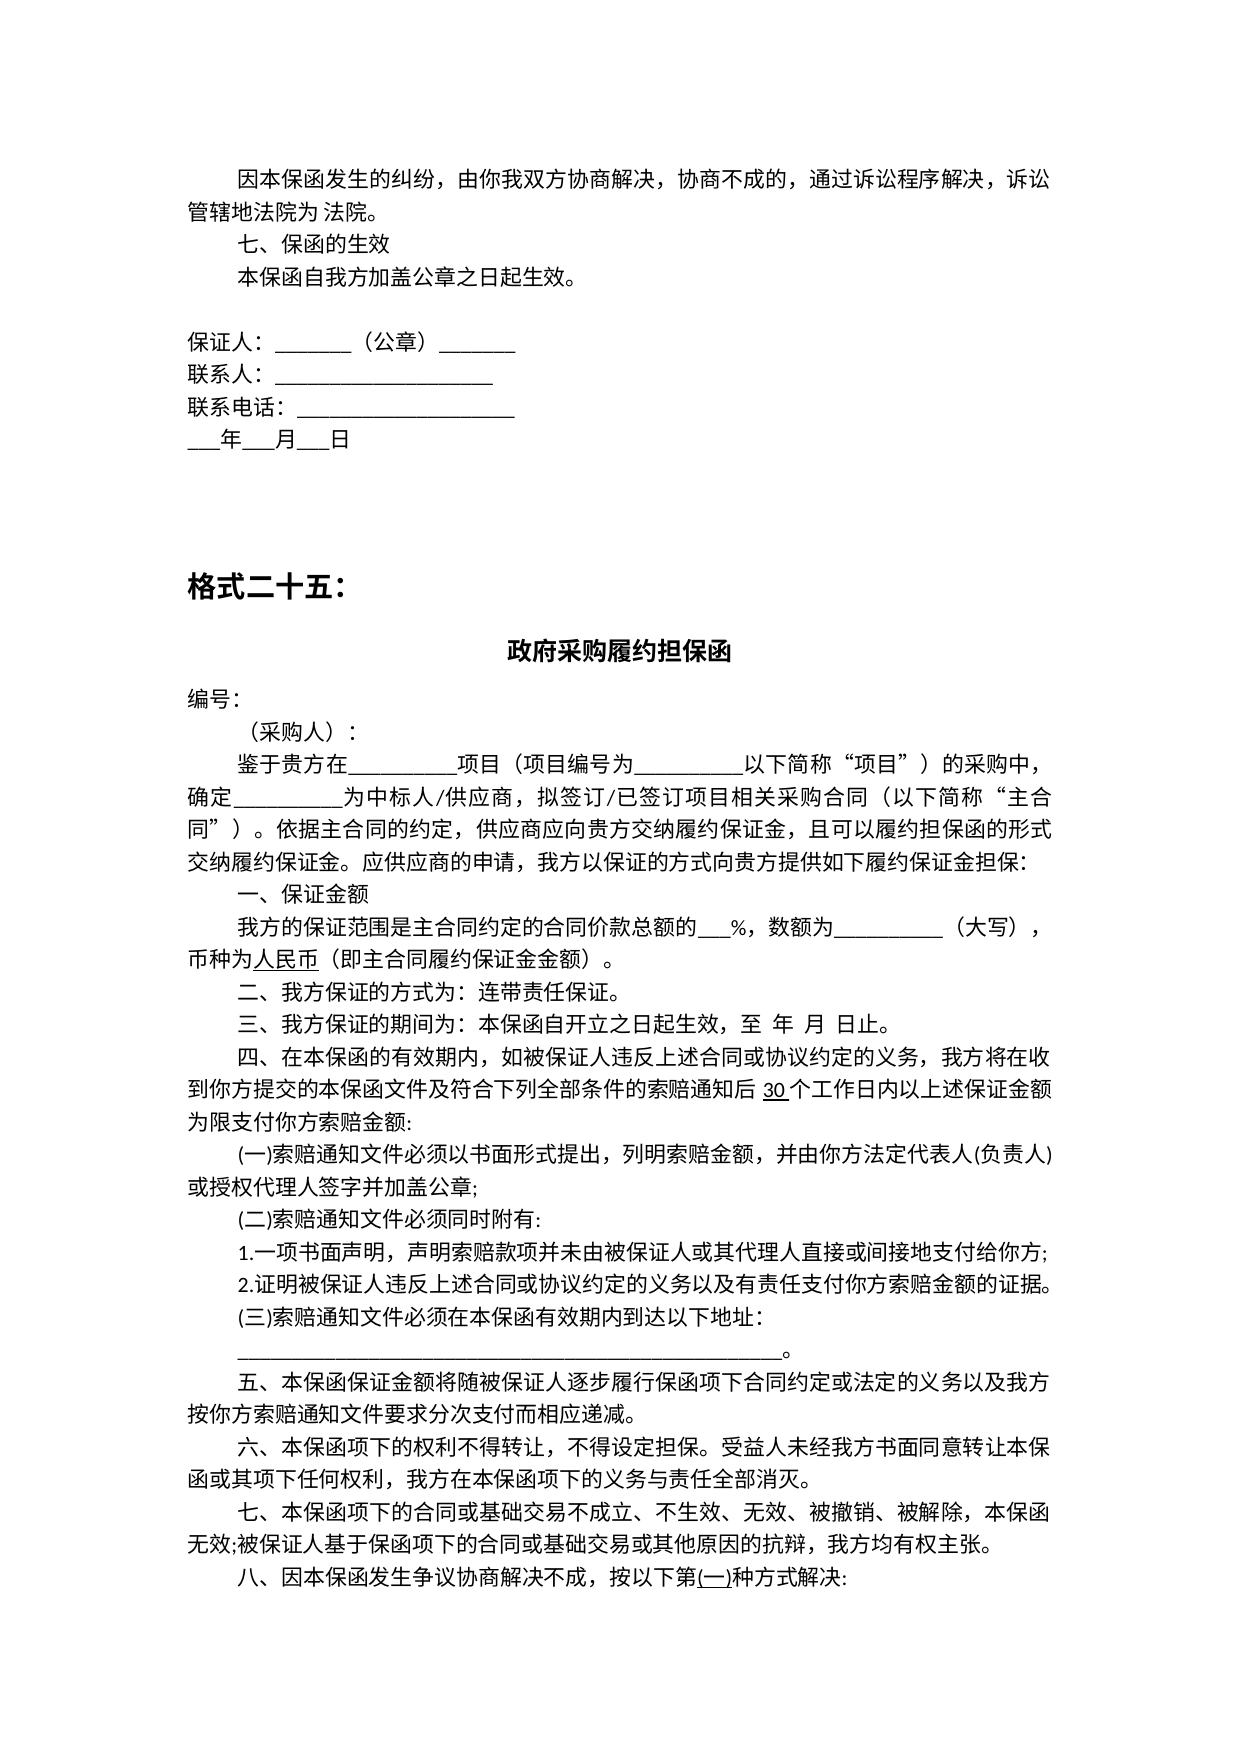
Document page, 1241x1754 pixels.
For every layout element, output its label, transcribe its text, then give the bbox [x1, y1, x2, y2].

text 联系人：____________________ [187, 357, 1053, 389]
text (一)索赔通知文件必须以书面形式提出，列明索赔金额，并由你方法定代表人(负责人)或授权代理人签字并加盖公章; [187, 1137, 1053, 1202]
text 政府采购履约担保函 [187, 617, 1053, 682]
text 六、本保函项下的权利不得转让，不得设定担保。受益人未经我方书面同意转让本保函或其项下任何权利，我方在本保函项下的义务与责任全部消灭。 [187, 1429, 1053, 1494]
text 保证人：_______（公章）_______ [187, 324, 1053, 357]
text 2.证明被保证人违反上述合同或协议约定的义务以及有责任支付你方索赔金额的证据。 [187, 1267, 1053, 1299]
text 联系电话：____________________ [187, 389, 1053, 422]
text 格式二十五： [187, 552, 1053, 617]
text 我方的保证范围是主合同约定的合同价款总额的___%，数额为__________（大写），币种为人民币（即主合同履约保证金金额）。 [187, 909, 1053, 974]
text 二、我方保证的方式为：连带责任保证。 [187, 974, 1053, 1007]
text 四、在本保函的有效期内，如被保证人违反上述合同或协议约定的义务，我方将在收到你方提交的本保函文件及符合下列全部条件的索赔通知后30个工作日内以上述保证金额为限支付你方索赔金额: [187, 1039, 1053, 1137]
text 五、本保函保证金额将随被保证人逐步履行保函项下合同约定或法定的义务以及我方按你方索赔通知文件要求分次支付而相应递减。 [187, 1364, 1053, 1429]
text __________________________________________________。 [187, 1332, 1053, 1364]
text 八、因本保函发生争议协商解决不成，按以下第(一)种方式解决: [187, 1559, 1053, 1592]
text 三、我方保证的期间为：本保函自开立之日起生效，至 年 月 日止。 [187, 1007, 1053, 1039]
text 一、保证金额 [187, 877, 1053, 909]
text 编号： [187, 682, 1053, 714]
text (三)索赔通知文件必须在本保函有效期内到达以下地址： [187, 1299, 1053, 1332]
text （采购人）： [187, 714, 1053, 747]
text 因本保函发生的纠纷，由你我双方协商解决，协商不成的，通过诉讼程序解决，诉讼管辖地法院为 法院。 [187, 162, 1053, 227]
text (二)索赔通知文件必须同时附有: [187, 1202, 1053, 1234]
text ___年___月___日 [187, 422, 1053, 454]
text 1.一项书面声明，声明索赔款项并未由被保证人或其代理人直接或间接地支付给你方; [187, 1234, 1053, 1267]
text 七、保函的生效 [187, 227, 1053, 259]
text 七、本保函项下的合同或基础交易不成立、不生效、无效、被撤销、被解除，本保函无效;被保证人基于保函项下的合同或基础交易或其他原因的抗辩，我方均有权主张。 [187, 1494, 1053, 1559]
text 鉴于贵方在__________项目（项目编号为__________以下简称“项目”）的采购中，确定__________为中标人/供应商，拟签订/已签订项目相关采购合同（以下简称“主合同”）。依据主合同的约定，供应商应向贵方交纳履约保证金，且可以履约担保函的形式交纳履约保证金。应供应商的申请，我方以保证的方式向贵方提供如下履约保证金担保： [187, 747, 1053, 877]
text 本保函自我方加盖公章之日起生效。 [187, 259, 1053, 292]
